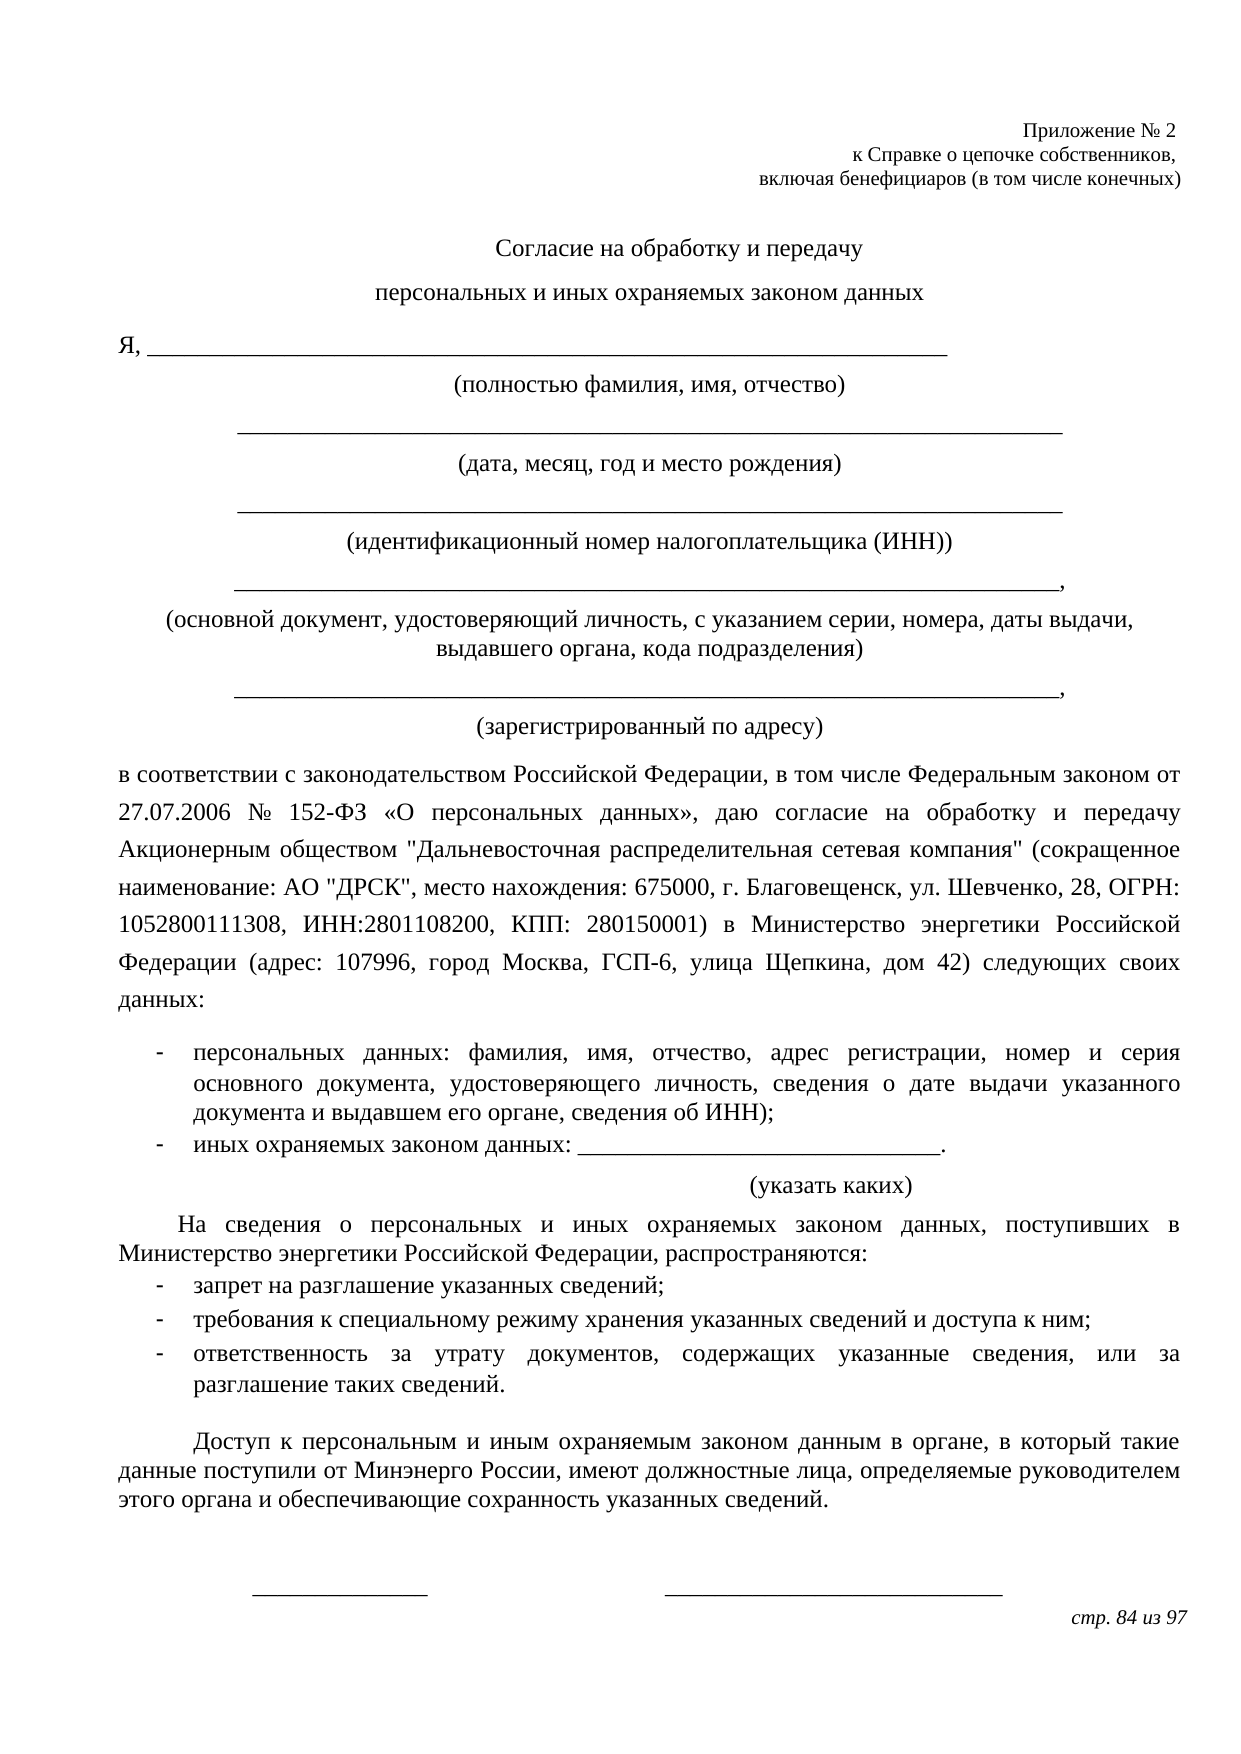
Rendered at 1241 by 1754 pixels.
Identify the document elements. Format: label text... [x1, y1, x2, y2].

text (зарегистрированный по адресу) [118, 711, 1181, 740]
text __________________________________________________________________ [118, 487, 1181, 516]
text (идентификационный номер налогоплательщика (ИНН)) [118, 526, 1181, 555]
text __________________________________________________________________, [118, 672, 1181, 701]
list требования к специальному режиму хранения указанных сведений и доступа к ним; [156, 1301, 1181, 1335]
text (указать каких) [118, 1170, 1181, 1199]
list иных охраняемых законом данных: _____________________________. [156, 1125, 1181, 1159]
text Приложение № 2 к Справке о цепочке собственников, включая бенефициаров (в том числе конечных) [118, 118, 1181, 190]
text (основной документ, удостоверяющий личность, с указанием серии, номера, даты выдачи, выдавшего органа, кода подразделения) [118, 604, 1181, 662]
list запрет на разглашение указанных сведений; [156, 1267, 1181, 1301]
text На сведения о персональных и иных охраняемых законом данных, поступивших в Министерство энергетики Российской Федерации, распространяются: [118, 1209, 1181, 1267]
text __________________________________________________________________ [118, 408, 1181, 437]
text (полностью фамилия, имя, отчество) [118, 369, 1181, 398]
text (дата, месяц, год и место рождения) [118, 448, 1181, 476]
text в соответствии с законодательством Российской Федерации, в том числе Федеральным законом от 27.07.2006 № 152-ФЗ «О персональных данных», даю согласие на обработку и передачу Акционерным обществом "Дальневосточная распределительная сетевая компания" (сокращенное наименование: АО "ДРСК", место нахождения: 675000, г. Благовещенск, ул. Шевченко, 28, ОГРН: 1052800111308, ИНН:2801108200, КПП: 280150001) в Министерство энергетики Российской Федерации (адрес: 107996, город Москва, ГСП-6, улица Щепкина, дом 42) следующих своих данных: [118, 751, 1181, 1013]
text Я, ________________________________________________________________ [118, 330, 1181, 359]
text Доступ к персональным и иным охраняемым законом данным в органе, в который такие данные поступили от Минэнерго России, имеют должностные лица, определяемые руководителем этого органа и обеспечивающие сохранность указанных сведений. [118, 1426, 1181, 1512]
text __________________________________________________________________, [118, 565, 1181, 594]
text Согласие на обработку и передачу персональных и иных охраняемых законом данных [118, 233, 1181, 305]
list персональных данных: фамилия, имя, отчество, адрес регистрации, номер и серия основного документа, удостоверяющего личность, сведения о дате выдачи указанного документа и выдавшем его органе, сведения об ИНН); [156, 1034, 1181, 1125]
text ______________ ___________________________ [193, 1570, 1181, 1599]
list ответственность за утрату документов, содержащих указанные сведения, или за разглашение таких сведений. [156, 1335, 1181, 1397]
